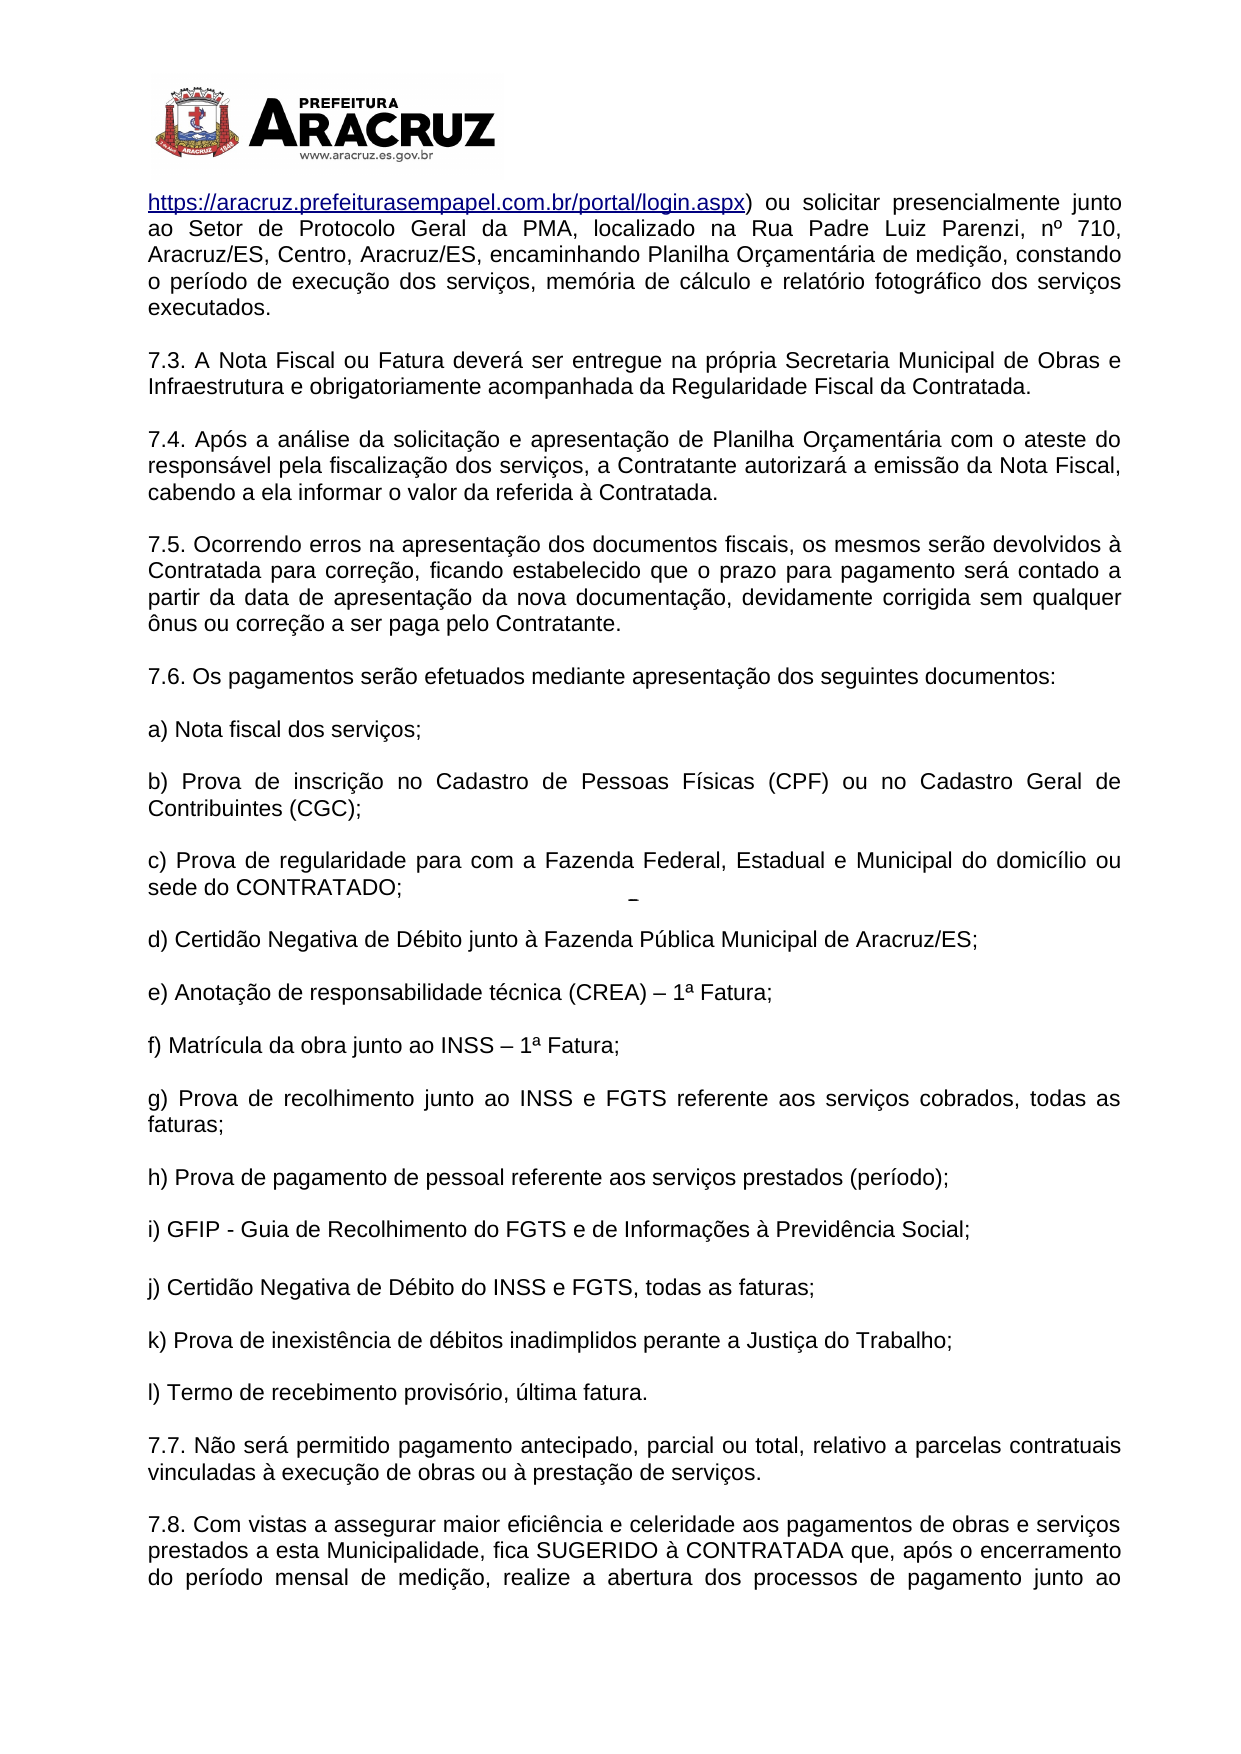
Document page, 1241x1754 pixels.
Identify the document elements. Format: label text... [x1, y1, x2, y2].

list i) GFIP - Guia de Recolhimento do FGTS e de Informações à Previdência Social; [148, 1216, 1122, 1243]
list c) Prova de regularidade para com a Fazenda Federal, Estadual e Municipal do domicílio ou sede do CONTRATADO; [148, 847, 1122, 900]
text 7.3. A Nota Fiscal ou Fatura deverá ser entregue na própria Secretaria Municipal de Obras e Infraestrutura e obrigatoriamente acompanhada da Regularidade Fiscal da Contratada. [148, 347, 1122, 399]
list e) Anotação de responsabilidade técnica (CREA) – 1ª Fatura; [148, 979, 1122, 1006]
list k) Prova de inexistência de débitos inadimplidos perante a Justiça do Trabalho; [148, 1327, 1122, 1353]
list l) Termo de recebimento provisório, última fatura. [148, 1379, 1122, 1406]
list f) Matrícula da obra junto ao INSS – 1ª Fatura; [148, 1032, 1122, 1058]
list g) Prova de recolhimento junto ao INSS e FGTS referente aos serviços cobrados, todas as faturas; [148, 1084, 1122, 1137]
list b) Prova de inscrição no Cadastro de Pessoas Físicas (CPF) ou no Cadastro Geral de Contribuintes (CGC); [148, 768, 1122, 821]
list d) Certidão Negativa de Débito junto à Fazenda Pública Municipal de Aracruz/ES; [148, 926, 1122, 953]
list h) Prova de pagamento de pessoal referente aos serviços prestados (período); [148, 1164, 1122, 1190]
list 7.5. Ocorrendo erros na apresentação dos documentos fiscais, os mesmos serão devolvidos à Contratada para correção, ficando estabelecido que o prazo para pagamento será contado a partir da data de apresentação da nova documentação, devidamente corrigida sem qualquer ônus ou correção a ser paga pelo Contratante. [148, 531, 1122, 637]
list a) Nota fiscal dos serviços; [148, 716, 1122, 742]
picture [151, 73, 504, 180]
list 7.6. Os pagamentos serão efetuados mediante apresentação dos seguintes documentos: [148, 663, 1122, 689]
subtitle 7.7. Não será permitido pagamento antecipado, parcial ou total, relativo a parcelas contratuais vinculadas à execução de obras ou à prestação de serviços. [148, 1432, 1122, 1485]
list j) Certidão Negativa de Débito do INSS e FGTS, todas as faturas; [148, 1274, 1122, 1300]
list 7.4. Após a análise da solicitação e apresentação de Planilha Orçamentária com o ateste do responsável pela fiscalização dos serviços, a Contratante autorizará a emissão da Nota Fiscal, cabendo a ela informar o valor da referida à Contratada. [148, 426, 1122, 505]
